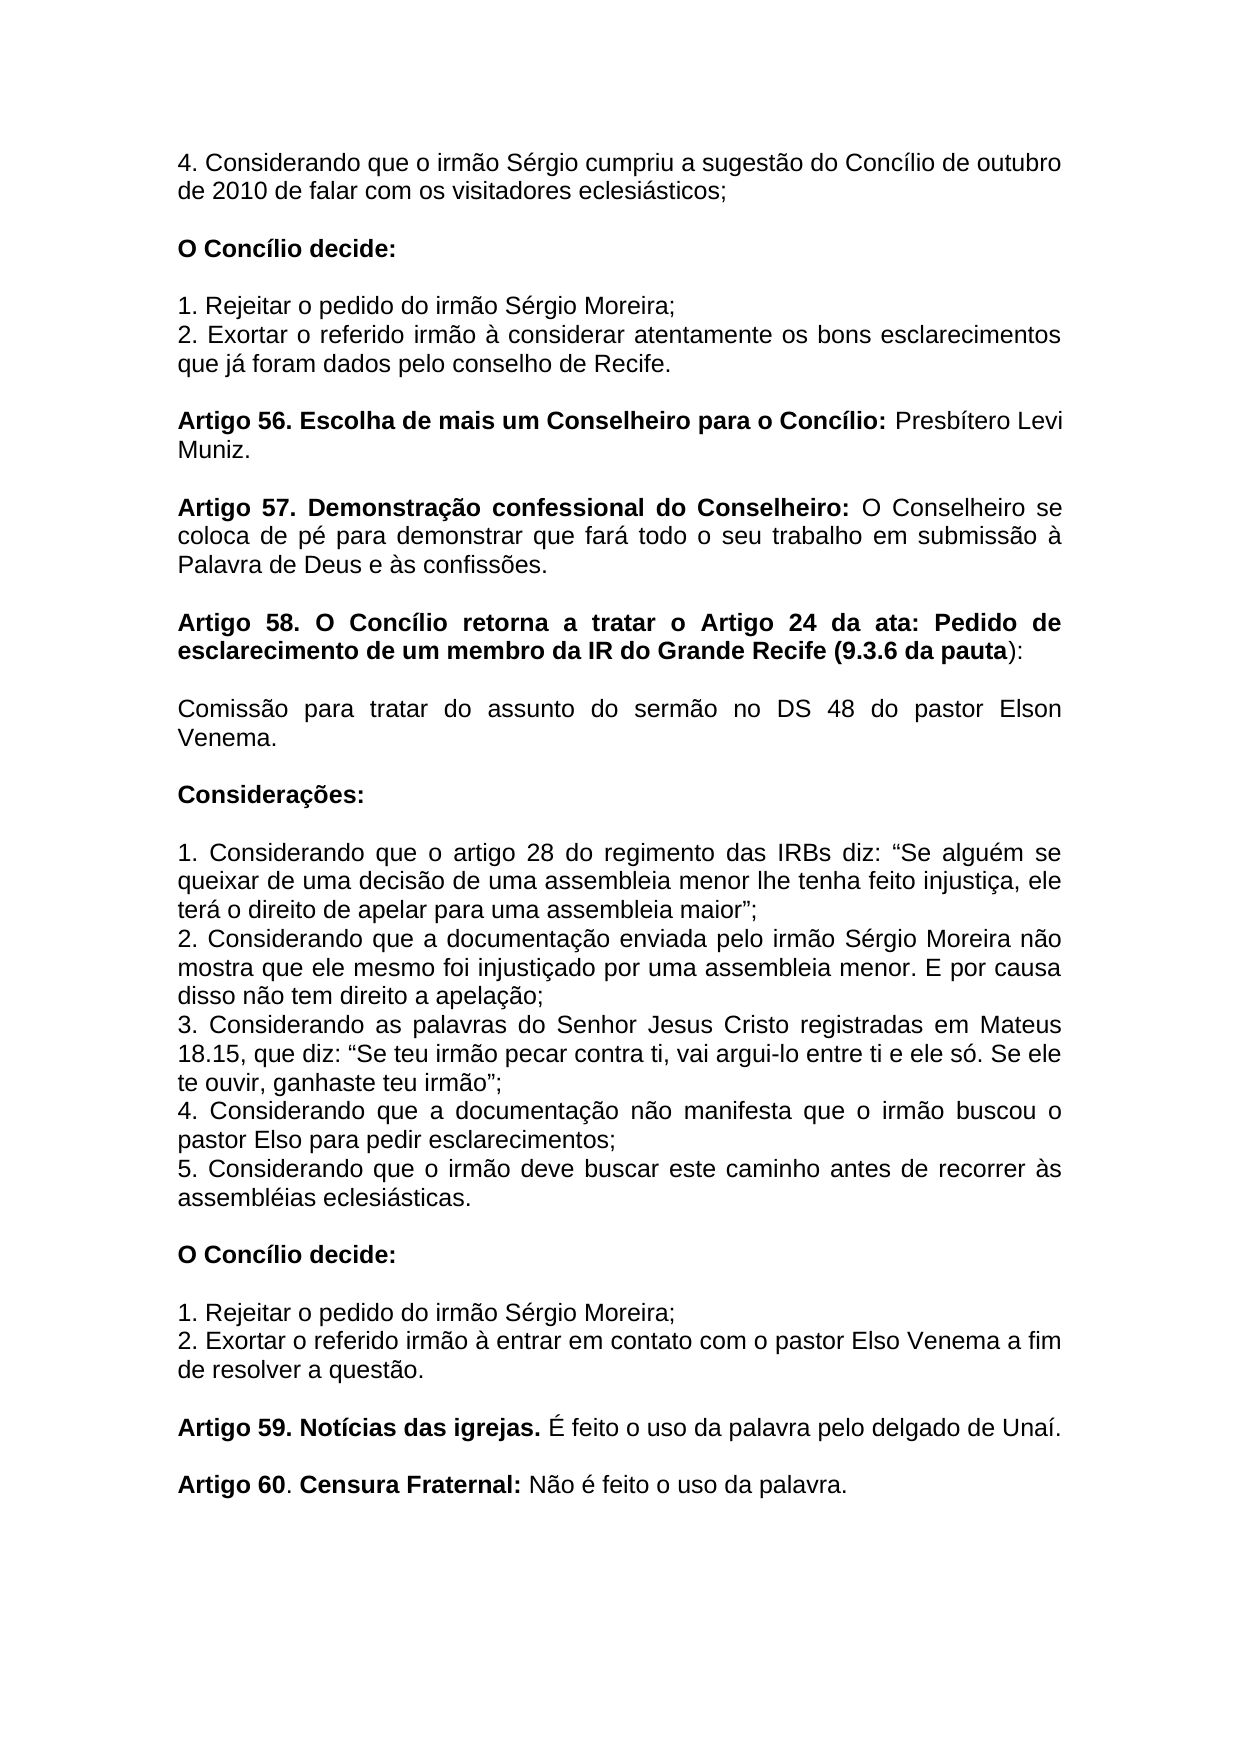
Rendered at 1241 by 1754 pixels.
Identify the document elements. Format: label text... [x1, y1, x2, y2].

text Artigo 57. Demonstração confessional do Conselheiro: O Conselheiro se coloca de pé para demonstrar que fará todo o seu trabalho em submissão à Palavra de Deus e às confissões. [177, 493, 1063, 579]
text Considerações: [177, 780, 1063, 809]
text Artigo 59. Notícias das igrejas. É feito o uso da palavra pelo delgado de Unaí. [177, 1413, 1063, 1441]
text Artigo 58. O Concílio retorna a tratar o Artigo 24 da ata: Pedido de esclarecimento de um membro da IR do Grande Recife (9.3.6 da pauta): [177, 608, 1063, 665]
text 2. Exortar o referido irmão à entrar em contato com o pastor Elso Venema a fim de resolver a questão. [177, 1326, 1063, 1384]
text 2. Exortar o referido irmão à considerar atentamente os bons esclarecimentos que já foram dados pelo conselho de Recife. [177, 320, 1063, 378]
text O Concílio decide: [177, 234, 1063, 263]
text 4. Considerando que o irmão Sérgio cumpriu a sugestão do Concílio de outubro de 2010 de falar com os visitadores eclesiásticos; [177, 148, 1063, 205]
text 3. Considerando as palavras do Senhor Jesus Cristo registradas em Mateus 18.15, que diz: “Se teu irmão pecar contra ti, vai argui-lo entre ti e ele só. Se ele te ouvir, ganhaste teu irmão”; [177, 1010, 1063, 1096]
text Artigo 60. Censura Fraternal: Não é feito o uso da palavra. [177, 1470, 1063, 1499]
text 1. Rejeitar o pedido do irmão Sérgio Moreira; [177, 1298, 1063, 1326]
text 5. Considerando que o irmão deve buscar este caminho antes de recorrer às assembléias eclesiásticas. [177, 1154, 1063, 1211]
text 4. Considerando que a documentação não manifesta que o irmão buscou o pastor Elso para pedir esclarecimentos; [177, 1096, 1063, 1154]
text Artigo 56. Escolha de mais um Conselheiro para o Concílio: Presbítero Levi Muniz. [177, 406, 1063, 464]
text 1. Considerando que o artigo 28 do regimento das IRBs diz: “Se alguém se queixar de uma decisão de uma assembleia menor lhe tenha feito injustiça, ele terá o direito de apelar para uma assembleia maior”; [177, 838, 1063, 924]
text Comissão para tratar do assunto do sermão no DS 48 do pastor Elson Venema. [177, 694, 1063, 751]
text 1. Rejeitar o pedido do irmão Sérgio Moreira; [177, 291, 1063, 320]
text O Concílio decide: [177, 1240, 1063, 1269]
text 2. Considerando que a documentação enviada pelo irmão Sérgio Moreira não mostra que ele mesmo foi injustiçado por uma assembleia menor. E por causa disso não tem direito a apelação; [177, 924, 1063, 1010]
